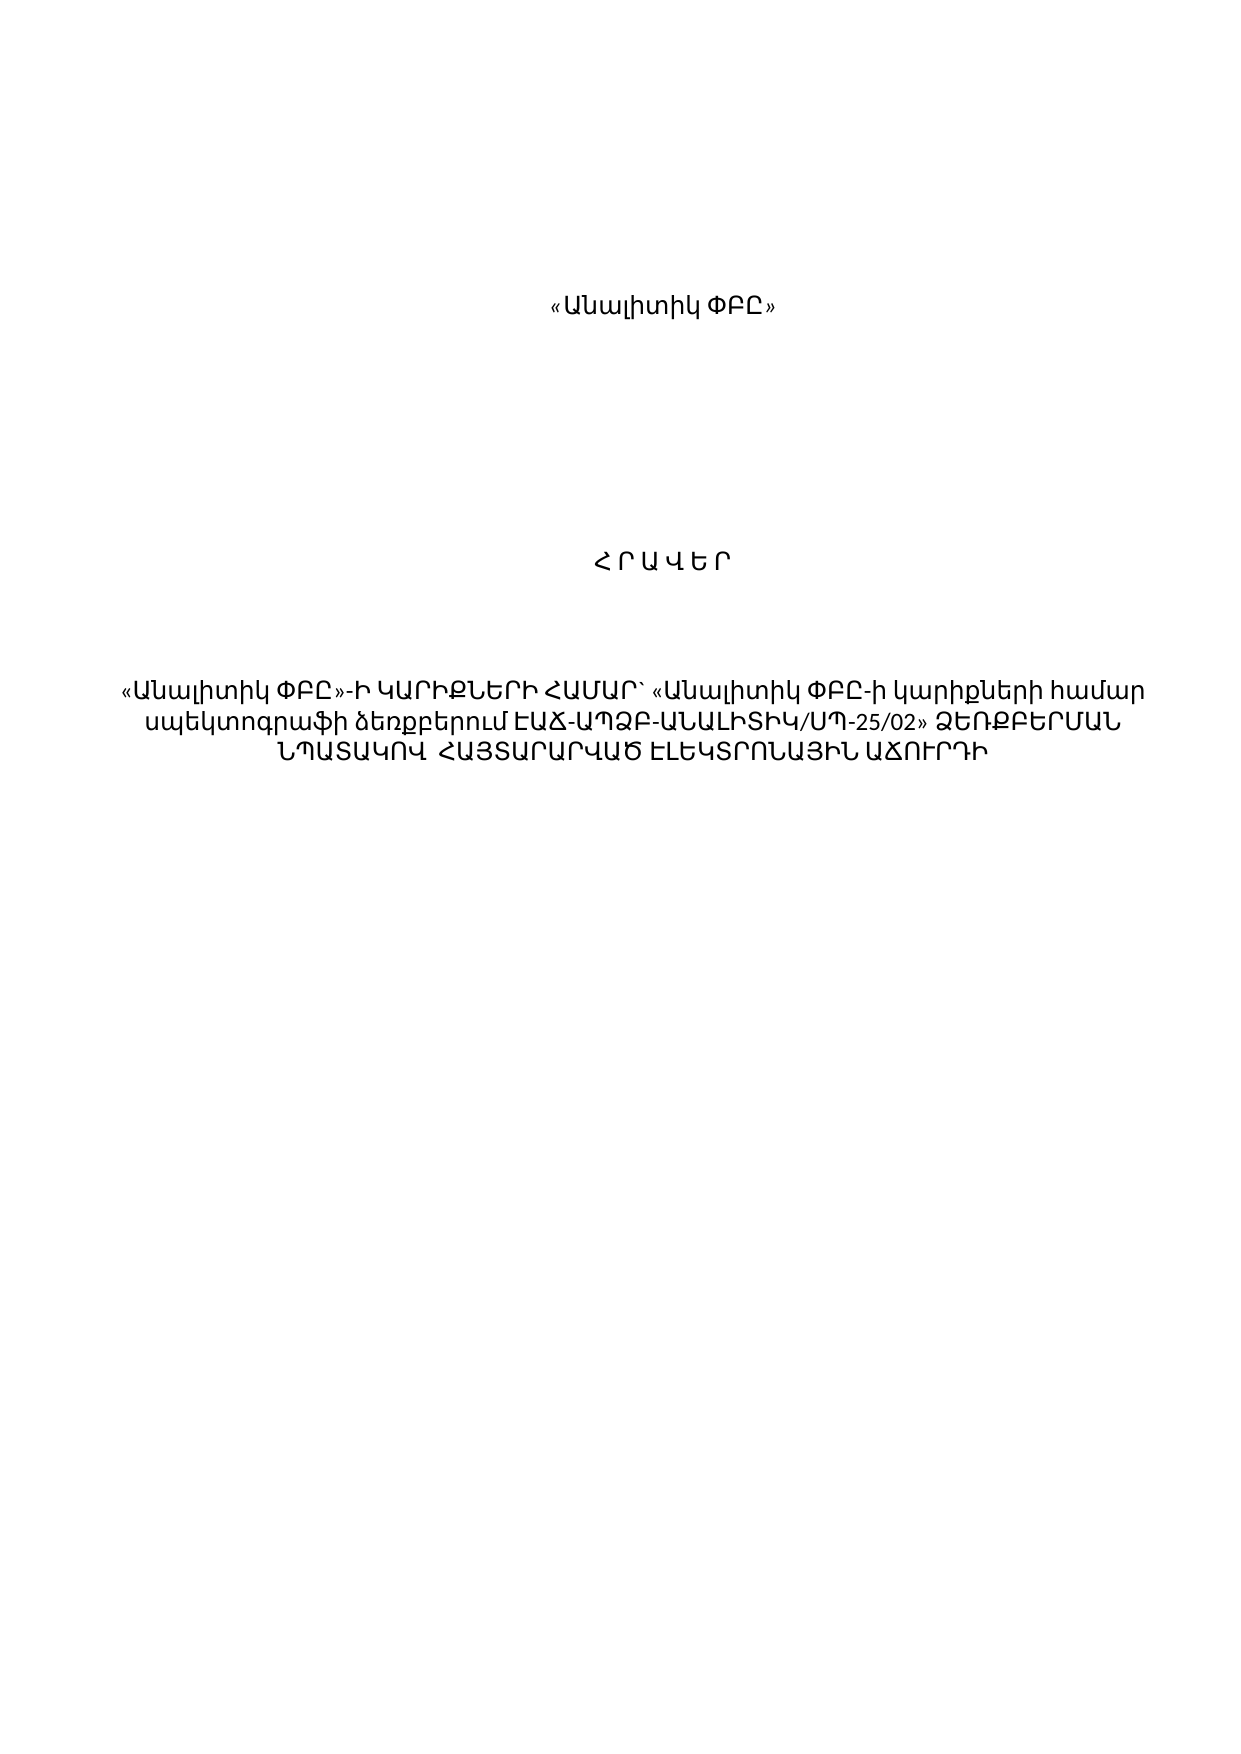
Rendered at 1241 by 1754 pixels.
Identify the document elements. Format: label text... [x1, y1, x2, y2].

text Հ Ր Ա Վ Ե Ր [94, 546, 1172, 577]
text «Անալիտիկ ՓԲԸ»-Ի ԿԱՐԻՔՆԵՐԻ ՀԱՄԱՐ` «Անալիտիկ ՓԲԸ-ի կարիքների համար սպեկտոգրաֆի ձեռքբերում ԷԱՃ-ԱՊՁԲ-ԱՆԱԼԻՏԻԿ/ՍՊ-25/02» ՁԵՌՔԲԵՐՄԱՆ ՆՊԱՏԱԿՈՎ ՀԱՅՏԱՐԱՐՎԱԾ ԷԼԵԿՏՐՈՆԱՅԻՆ ԱՃՈՒՐԴԻ [94, 676, 1172, 767]
text « Անալիտիկ ՓԲԸ» [94, 290, 1172, 321]
